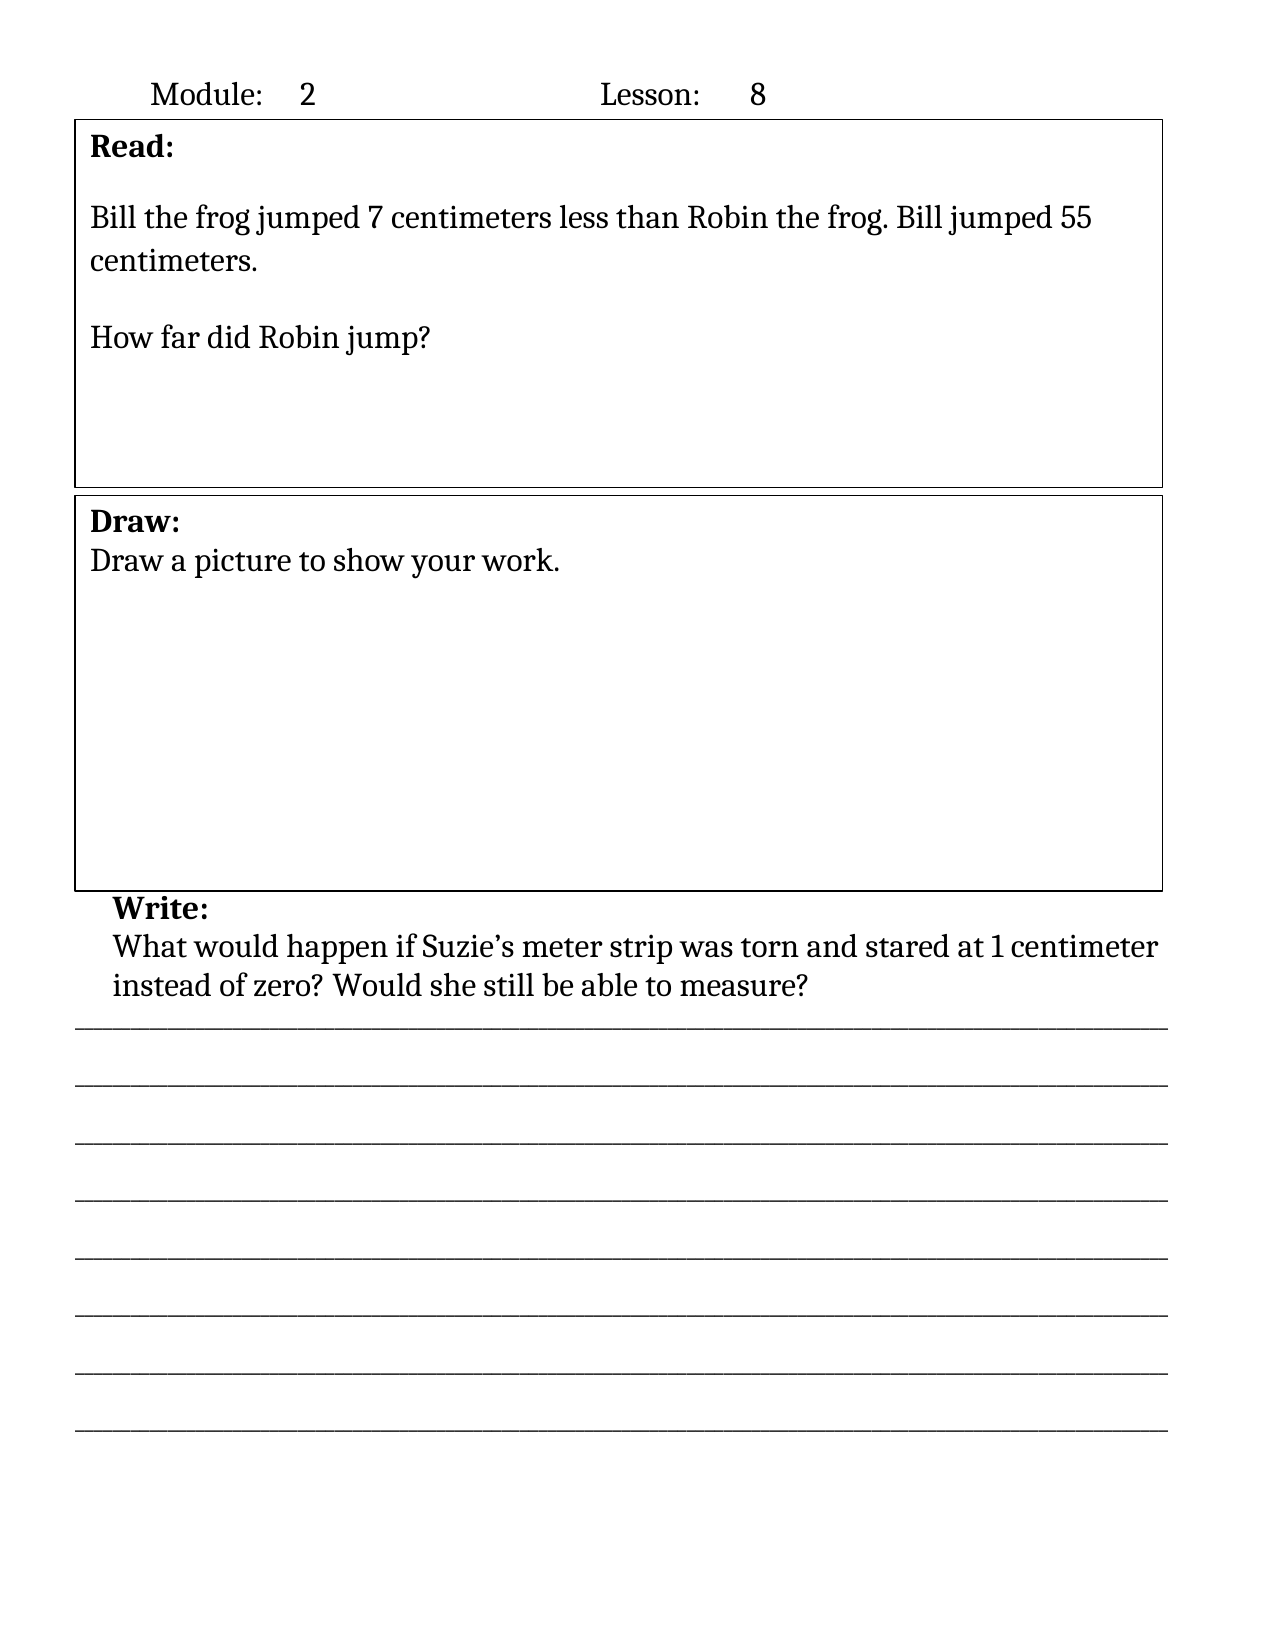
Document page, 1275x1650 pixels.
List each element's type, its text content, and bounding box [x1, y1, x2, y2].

text ______________________________________________________________________________________________________________________ [75, 1004, 1200, 1033]
text ______________________________________________________________________________________________________________________ [75, 1062, 1200, 1091]
text What would happen if Suzie’s meter strip was torn and stared at 1 centimeter instead of zero? Would she still be able to measure? [112, 928, 1200, 1004]
text ______________________________________________________________________________________________________________________ [75, 1119, 1200, 1148]
text ______________________________________________________________________________________________________________________ [75, 1234, 1200, 1263]
text ______________________________________________________________________________________________________________________ [75, 1292, 1200, 1321]
text ______________________________________________________________________________________________________________________ [75, 1177, 1200, 1206]
text Write: [112, 889, 1200, 928]
text Module: 2 Lesson: 8 [75, 75, 1200, 113]
text ______________________________________________________________________________________________________________________ [75, 1407, 1200, 1436]
text ______________________________________________________________________________________________________________________ [75, 1349, 1200, 1378]
